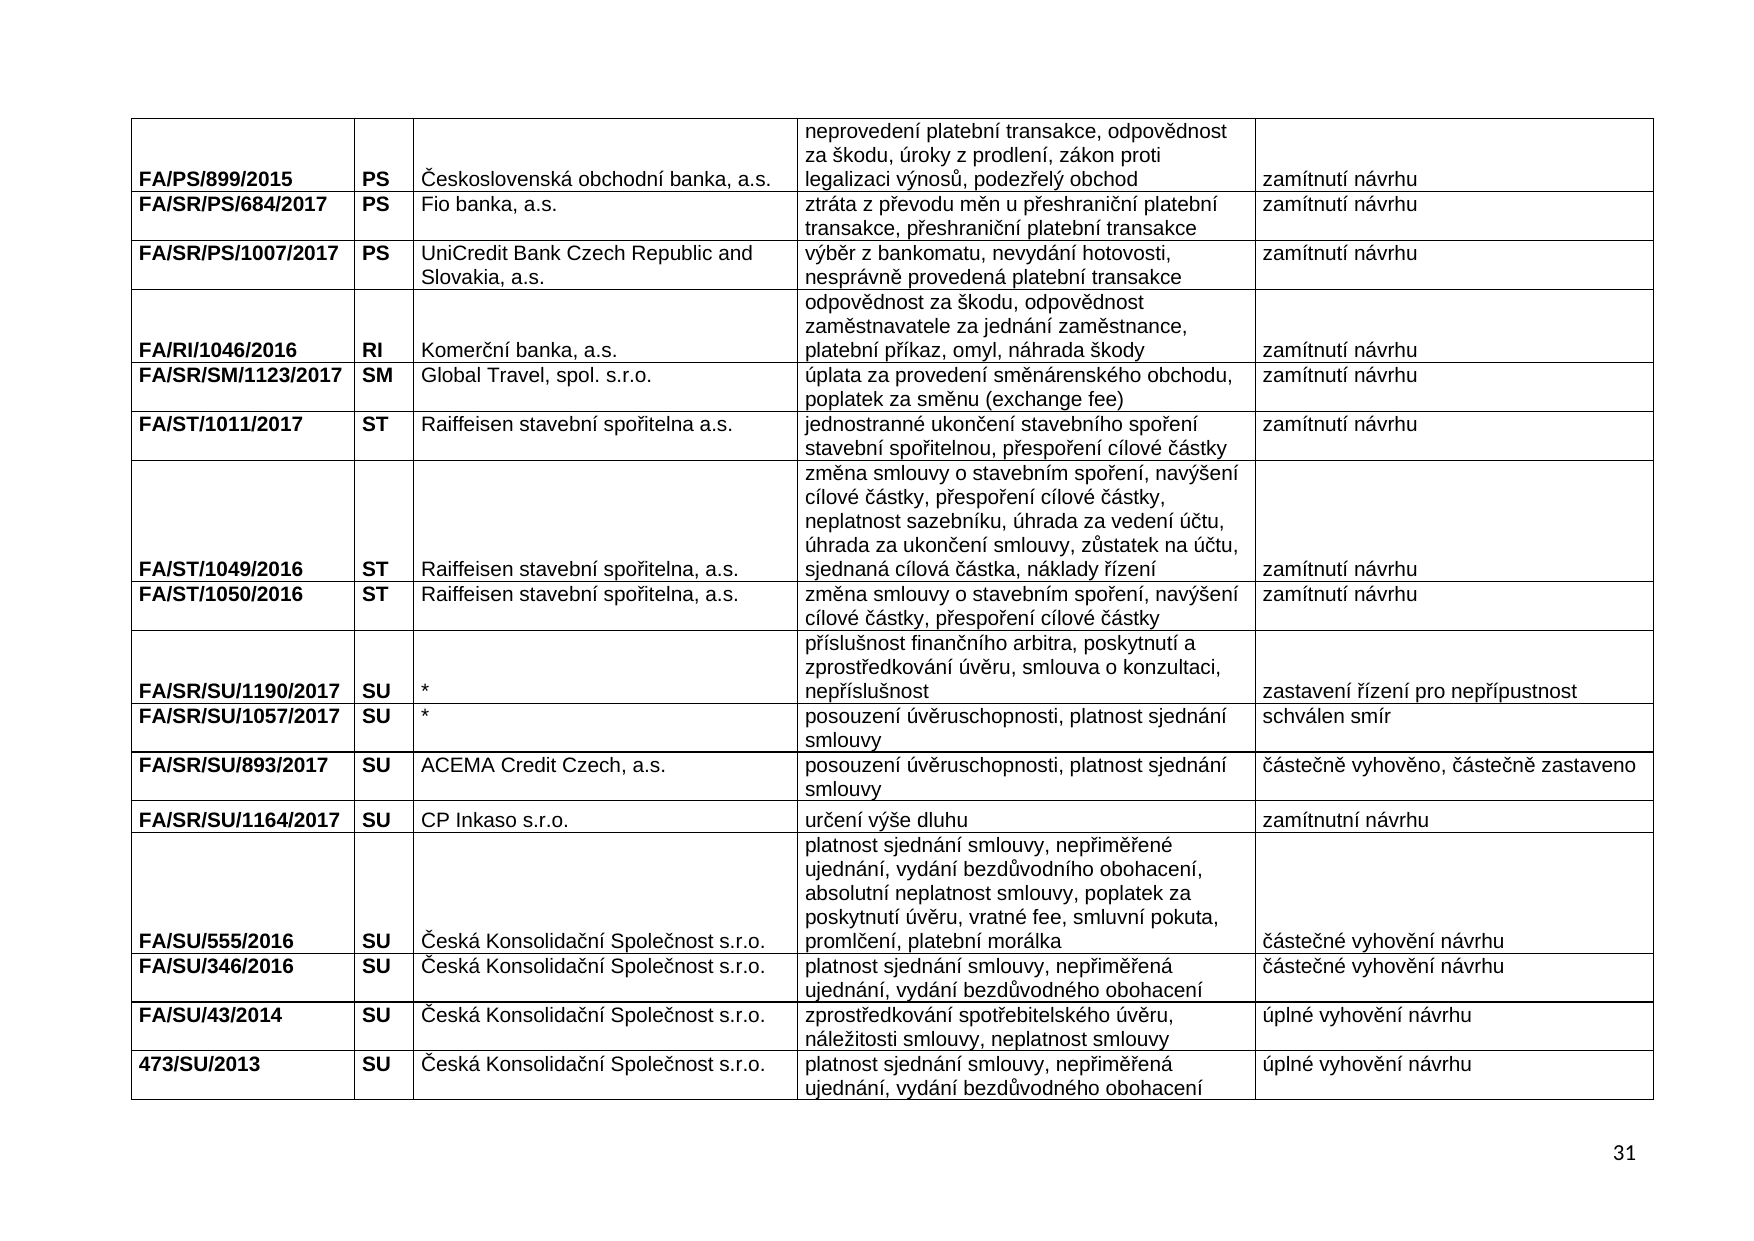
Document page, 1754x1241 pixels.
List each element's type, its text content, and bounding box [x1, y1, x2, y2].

table_cell příslušnost finančního arbitra, poskytnutí a zprostředkování úvěru, smlouva o konzultaci, nepříslušnost [798, 631, 1255, 702]
table_cell zamítnutí návrhu [1256, 241, 1653, 289]
table_cell změna smlouvy o stavebním spoření, navýšení cílové částky, přespoření cílové částky, neplatnost sazebníku, úhrada za vedení účtu, úhrada za ukončení smlouvy, zůstatek na účtu, sjednaná cílová částka, náklady řízení [798, 461, 1255, 581]
table_cell neprovedení platební transakce, odpovědnost za škodu, úroky z prodlení, zákon proti legalizaci výnosů, podezřelý obchod [798, 119, 1255, 191]
table_cell platnost sjednání smlouvy, nepřiměřená ujednání, vydání bezdůvodného obohacení [798, 954, 1255, 1001]
table_cell SU [355, 631, 413, 702]
table_cell FA/SR/PS/1007/2017 [132, 241, 354, 289]
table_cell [414, 1051, 797, 1099]
table_cell SU [355, 833, 413, 952]
table_cell zamítnutí návrhu [1256, 119, 1653, 191]
table_cell CP Inkaso s.r.o. [414, 801, 797, 832]
table_cell RI [355, 290, 413, 362]
table_cell SU [355, 1003, 413, 1050]
table_cell zamítnutní návrhu [1256, 801, 1653, 832]
table_cell ACEMA Credit Czech, a.s. [414, 753, 797, 800]
table_cell posouzení úvěruschopnosti, platnost sjednání smlouvy [798, 753, 1255, 800]
table_cell zastavení řízení pro nepřípustnost [1256, 631, 1653, 702]
table_cell FA/SU/555/2016 [132, 833, 354, 952]
table_cell FA/PS/899/2015 [132, 119, 354, 191]
table_cell Česká Konsolidační Společnost s.r.o. [414, 1003, 797, 1050]
table_cell FA/ST/1011/2017 [132, 412, 354, 460]
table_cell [798, 1051, 1255, 1099]
table_cell FA/SR/SU/1164/2017 [132, 801, 354, 832]
table_cell PS [355, 241, 413, 289]
table_cell PS [355, 192, 413, 240]
table_cell úplné vyhovění návrhu [1256, 1051, 1653, 1099]
table_cell FA/SR/SU/1190/2017 [132, 631, 354, 702]
table_cell SU [355, 753, 413, 800]
table_cell Global Travel, spol. s.r.o. [414, 363, 797, 411]
table_cell částečné vyhovění návrhu [1256, 954, 1653, 1001]
table_cell FA/ST/1050/2016 [132, 582, 354, 629]
table_cell zamítnutí návrhu [1256, 290, 1653, 362]
table_cell Raiffeisen stavební spořitelna a.s. [414, 412, 797, 460]
table_cell FA/SU/43/2014 [132, 1003, 354, 1050]
table_cell ST [355, 412, 413, 460]
table_cell FA/SR/SU/1057/2017 [132, 704, 354, 751]
table_cell zamítnutí návrhu [1256, 412, 1653, 460]
table_cell FA/SU/346/2016 [132, 954, 354, 1001]
table_cell ztráta z převodu měn u přeshraniční platební transakce, přeshraniční platební transakce [798, 192, 1255, 240]
table_cell určení výše dluhu [798, 801, 1255, 832]
table_cell SU [355, 704, 413, 751]
table_cell úplné vyhovění návrhu [1256, 1003, 1653, 1050]
table_cell FA/SR/SM/1123/2017 [132, 363, 354, 411]
table_cell Komerční banka, a.s. [414, 290, 797, 362]
table_cell Česká Konsolidační Společnost s.r.o. [414, 833, 797, 952]
table_cell UniCredit Bank Czech Republic and Slovakia, a.s. [414, 241, 797, 289]
table_cell * [414, 704, 797, 751]
table_cell Raiffeisen stavební spořitelna, a.s. [414, 582, 797, 629]
table_cell SU [355, 954, 413, 1001]
table_cell ST [355, 461, 413, 581]
table_cell zamítnutí návrhu [1256, 582, 1653, 629]
table_cell zamítnutí návrhu [1256, 363, 1653, 411]
table_cell PS [355, 119, 413, 191]
table_cell výběr z bankomatu, nevydání hotovosti, nesprávně provedená platební transakce [798, 241, 1255, 289]
table_cell 473/SU/2013 [132, 1051, 354, 1099]
table_cell zamítnutí návrhu [1256, 461, 1653, 581]
table_cell odpovědnost za škodu, odpovědnost zaměstnavatele za jednání zaměstnance, platební příkaz, omyl, náhrada škody [798, 290, 1255, 362]
table_cell SM [355, 363, 413, 411]
table_cell zamítnutí návrhu [1256, 192, 1653, 240]
table_cell * [414, 631, 797, 702]
table_cell Raiffeisen stavební spořitelna, a.s. [414, 461, 797, 581]
table_cell posouzení úvěruschopnosti, platnost sjednání smlouvy [798, 704, 1255, 751]
table_cell FA/RI/1046/2016 [132, 290, 354, 362]
table_cell SU [355, 1051, 413, 1099]
table_cell jednostranné ukončení stavebního spoření stavební spořitelnou, přespoření cílové částky [798, 412, 1255, 460]
table_cell Česká Konsolidační Společnost s.r.o. [414, 954, 797, 1001]
table_cell ST [355, 582, 413, 629]
table_cell částečné vyhovění návrhu [1256, 833, 1653, 952]
table_cell částečně vyhověno, částečně zastaveno [1256, 753, 1653, 800]
table_cell Fio banka, a.s. [414, 192, 797, 240]
table_cell schválen smír [1256, 704, 1653, 751]
table_cell FA/SR/SU/893/2017 [132, 753, 354, 800]
table_cell SU [355, 801, 413, 832]
table_cell úplata za provedení směnárenského obchodu, poplatek za směnu (exchange fee) [798, 363, 1255, 411]
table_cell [414, 119, 797, 191]
table_cell platnost sjednání smlouvy, nepřiměřené ujednání, vydání bezdůvodního obohacení, absolutní neplatnost smlouvy, poplatek za poskytnutí úvěru, vratné fee, smluvní pokuta, promlčení, platební morálka [798, 833, 1255, 952]
table_cell FA/ST/1049/2016 [132, 461, 354, 581]
table_cell zprostředkování spotřebitelského úvěru, náležitosti smlouvy, neplatnost smlouvy [798, 1003, 1255, 1050]
table_cell změna smlouvy o stavebním spoření, navýšení cílové částky, přespoření cílové částky [798, 582, 1255, 629]
table_cell FA/SR/PS/684/2017 [132, 192, 354, 240]
